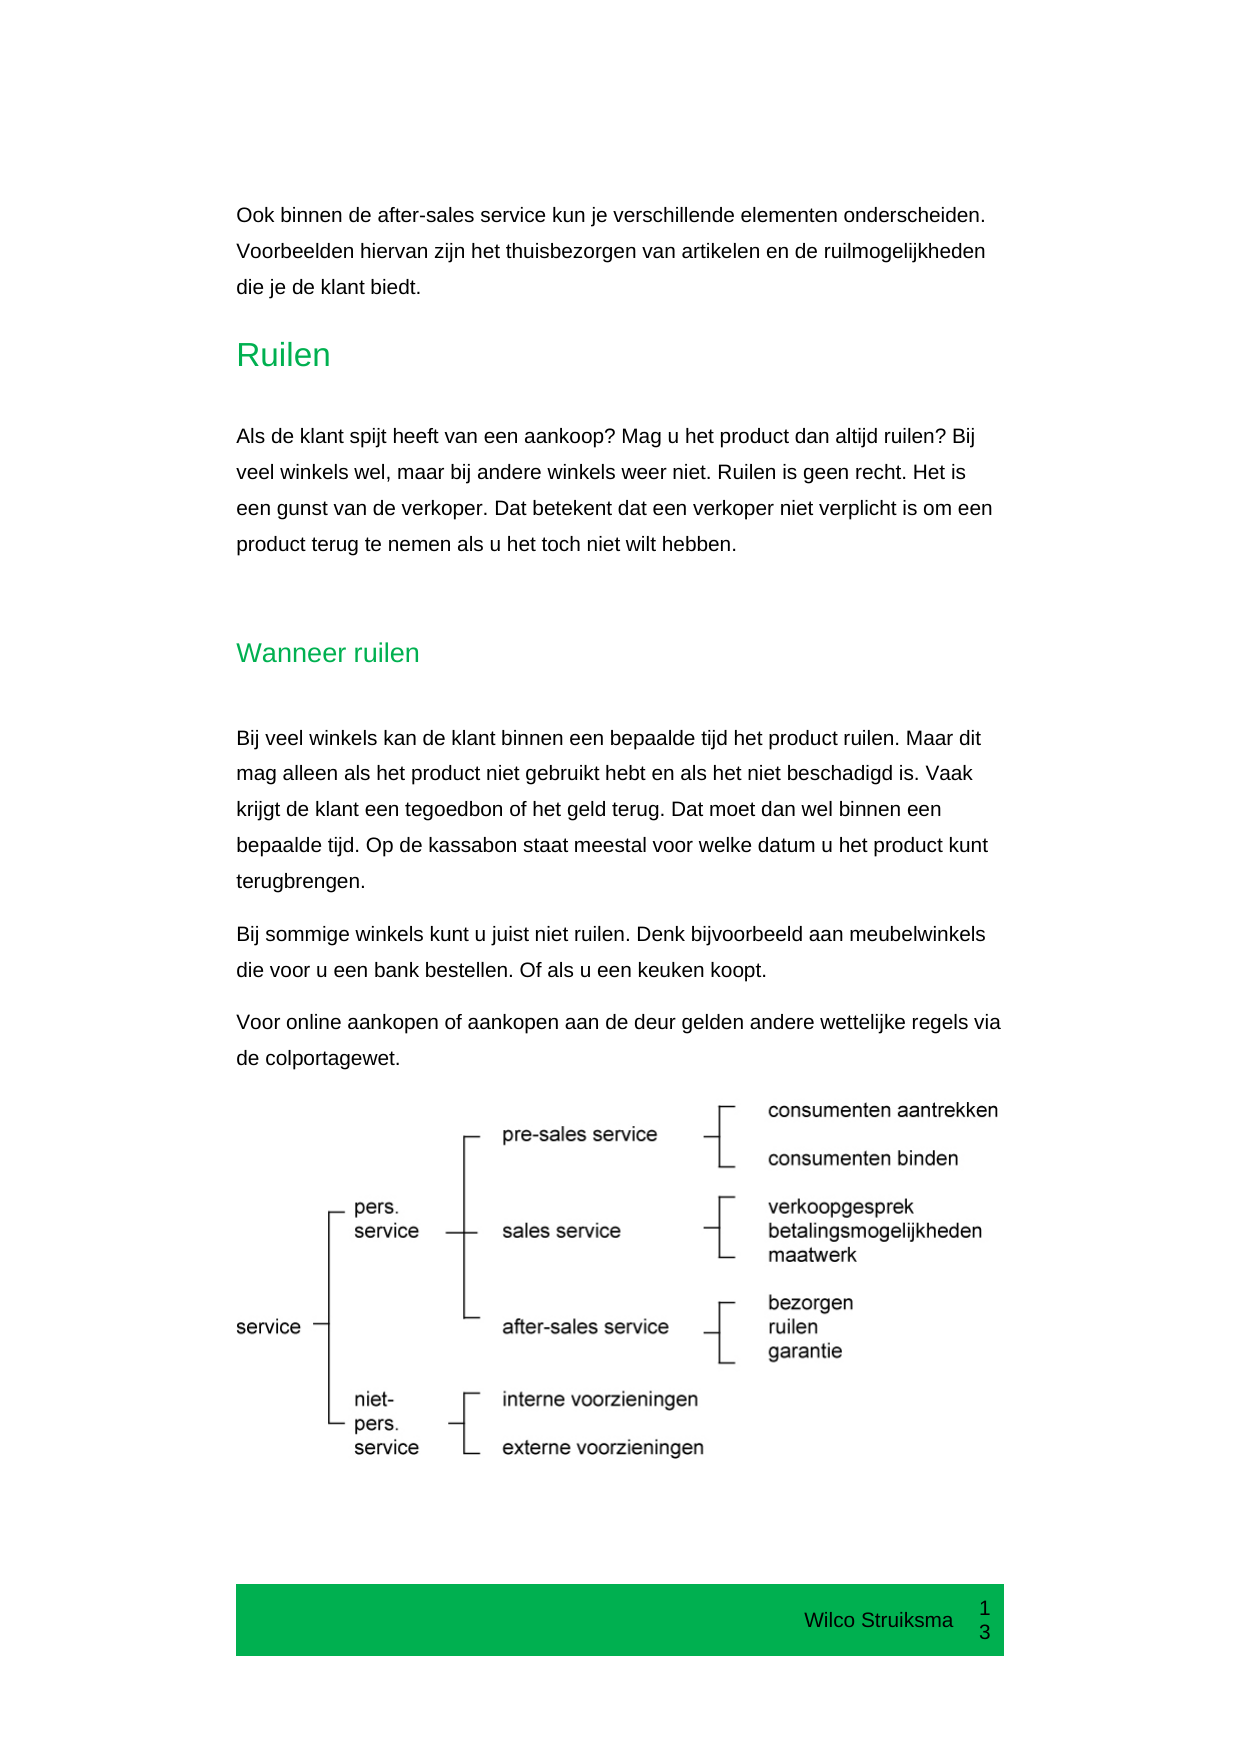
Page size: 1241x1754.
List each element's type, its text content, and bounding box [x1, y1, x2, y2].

text Bij veel winkels kan de klant binnen een bepaalde tijd het product ruilen. Maar dit mag alleen als het product niet gebruikt hebt en als het niet beschadigd is. Vaak krijgt de klant een tegoedbon of het geld terug. Dat moet dan wel binnen een bepaalde tijd. Op de kassabon staat meestal voor welke datum u het product kunt terugbrengen. [236, 725, 1004, 893]
subtitle Wanneer ruilen [236, 637, 1004, 668]
subtitle Ruilen [236, 335, 1004, 374]
text Ook binnen de after-sales service kun je verschillende elementen onderscheiden. Voorbeelden hiervan zijn het thuisbezorgen van artikelen en de ruilmogelijkheden die je de klant biedt. [236, 203, 1004, 298]
text Voor online aankopen of aankopen aan de deur gelden andere wettelijke regels via de colportagewet. [236, 1010, 1004, 1070]
text Bij sommige winkels kunt u juist niet ruilen. Denk bijvoorbeeld aan meubelwinkels die voor u een bank bestellen. Of als u een keuken koopt. [236, 922, 1004, 982]
picture [236, 1098, 999, 1459]
text Als de klant spijt heeft van een aankoop? Mag u het product dan altijd ruilen? Bij veel winkels wel, maar bij andere winkels weer niet. Ruilen is geen recht. Het is een gunst van de verkoper. Dat betekent dat een verkoper niet verplicht is om een product terug te nemen als u het toch niet wilt hebben. [236, 424, 1004, 556]
